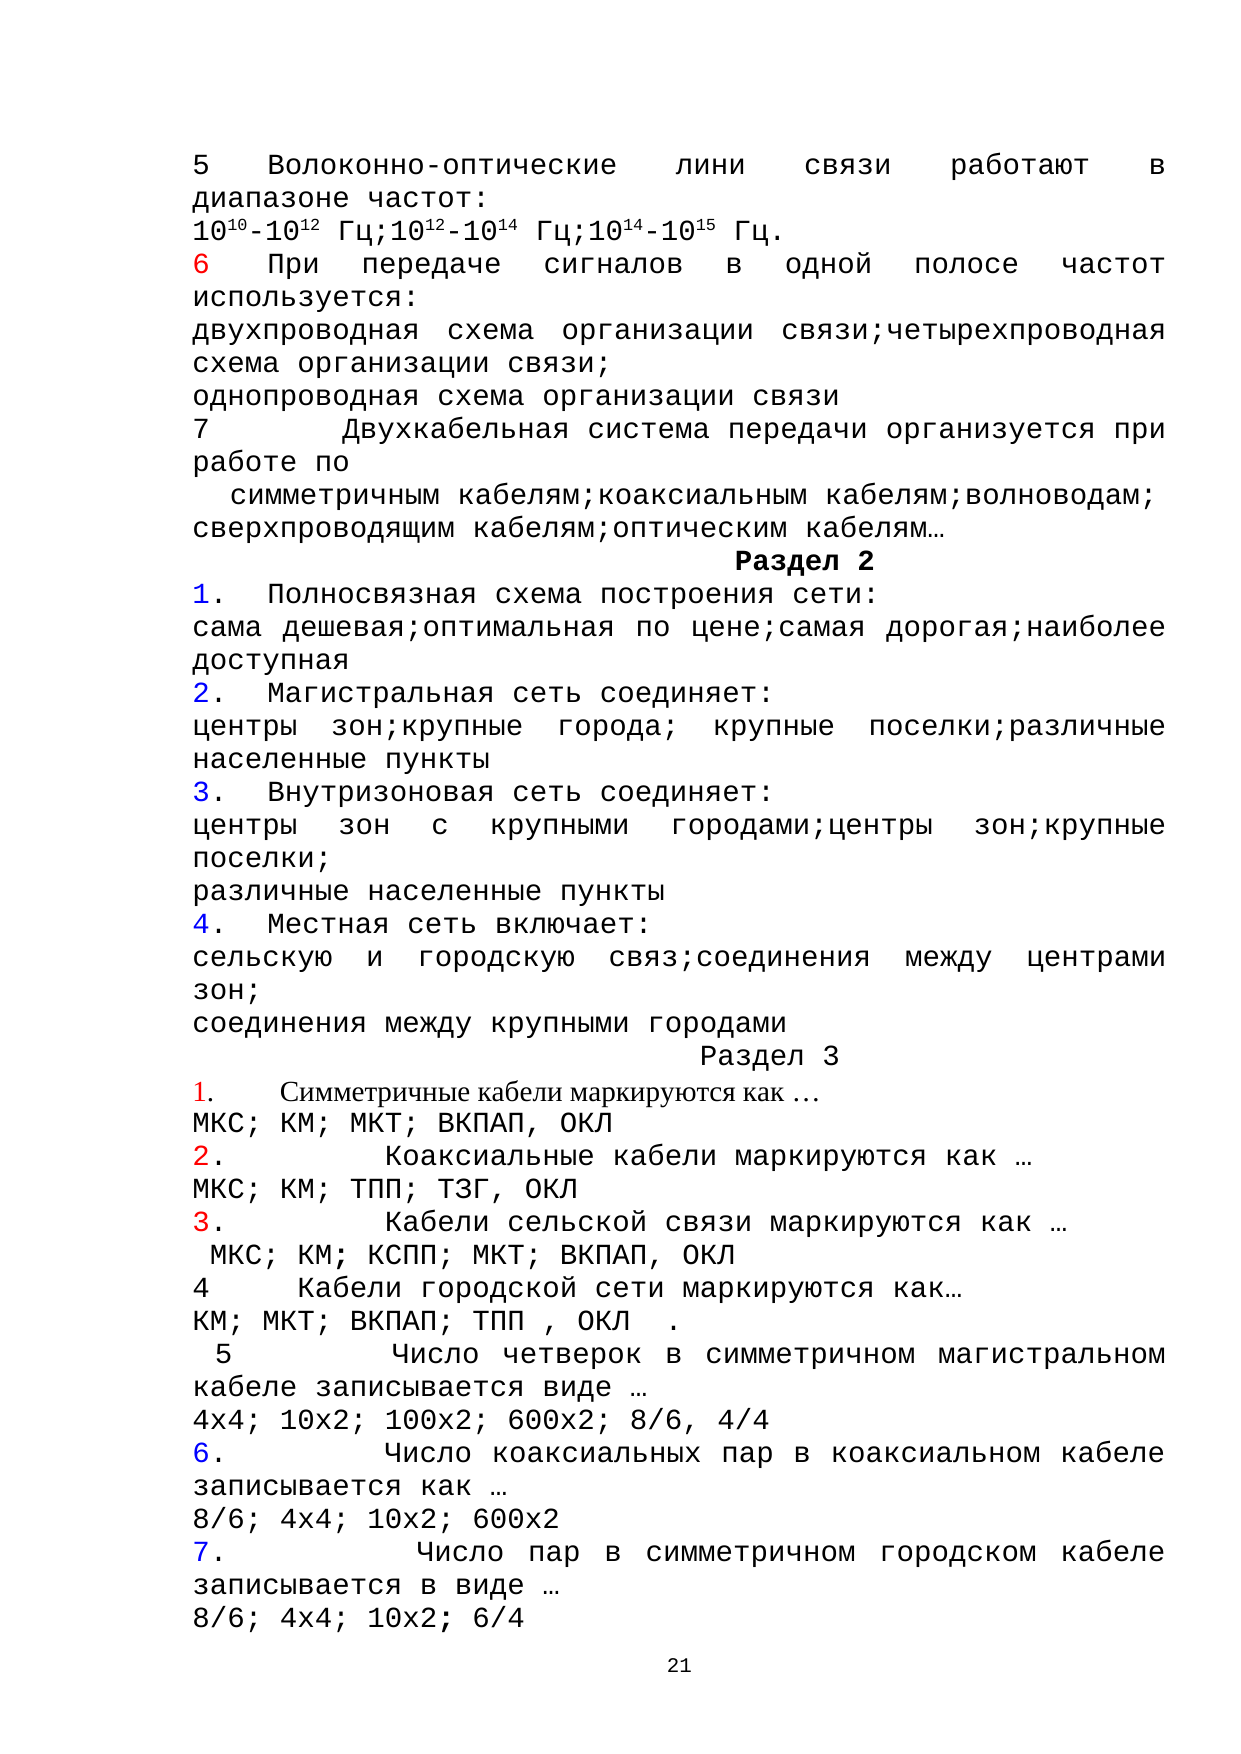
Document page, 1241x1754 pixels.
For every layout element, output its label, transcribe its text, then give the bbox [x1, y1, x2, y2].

text МКС; КМ; МКТ; ВКПАП, ОКЛ [192, 1108, 1166, 1141]
text сама дешевая;оптимальная по цене;самая дорогая;наиболее доступная [192, 612, 1166, 678]
text 1. Симметричные кабели маркируются как … [192, 1074, 1166, 1108]
text соединения между крупными городами [192, 1008, 1166, 1042]
text 4х4; 10х2; 100х2; 600х2; 8/6, 4/4 [192, 1405, 1166, 1438]
text МКС; КМ; ТПП; ТЗГ, ОКЛ [192, 1174, 1166, 1207]
text МКС; КМ; КСПП; МКТ; ВКПАП, ОКЛ [192, 1240, 1166, 1273]
text сверхпроводящим кабелям;оптическим кабелям… [192, 513, 1166, 546]
text 3. Внутризоновая сеть соединяет: [192, 777, 1166, 810]
text 4. Местная сеть включает: [192, 909, 1166, 942]
text 7 Двухкабельная система передачи организуется при работе по [192, 414, 1166, 480]
text 5 Волоконно-оптические лини связи работают в диапазоне частот: [192, 150, 1166, 216]
text сельскую и городскую связ;соединения между центрами зон; [192, 942, 1166, 1008]
text различные населенные пункты [192, 876, 1166, 909]
text однопроводная схема организации связи [192, 381, 1166, 414]
text 1010-1012 Гц;1012-1014 Гц;1014-1015 Гц. [192, 216, 1166, 249]
text КМ; МКТ; ВКПАП; ТПП , ОКЛ . [192, 1306, 1166, 1339]
text 3. Кабели сельской связи маркируются как … [192, 1207, 1166, 1240]
text 5 Число четверок в симметричном магистральном кабеле записывается виде … [192, 1339, 1166, 1405]
text центры зон;крупные города; крупные поселки;различные населенные пункты [192, 711, 1166, 777]
text 7. Число пар в симметричном городском кабеле записывается в виде … [192, 1537, 1166, 1603]
text 6 При передаче сигналов в одной полосе частот используется: [192, 249, 1166, 315]
text центры зон с крупными городами;центры зон;крупные поселки; [192, 810, 1166, 876]
text симметричным кабелям;коаксиальным кабелям;волноводам; [229, 480, 1166, 513]
text двухпроводная схема организации связи;четырехпроводная схема организации связи; [192, 315, 1166, 381]
text Раздел 2 [192, 546, 1166, 579]
text 2. Коаксиальные кабели маркируются как … [192, 1141, 1166, 1174]
text 6. Число коаксиальных пар в коаксиальном кабеле записывается как … [192, 1438, 1166, 1504]
text 8/6; 4х4; 10х2; 600х2 [192, 1504, 1166, 1537]
text 4 Кабели городской сети маркируются как… [192, 1273, 1166, 1306]
text 2. Магистральная сеть соединяет: [192, 678, 1166, 711]
text 1. Полносвязная схема построения сети: [192, 579, 1166, 612]
text 8/6; 4х4; 10х2; 6/4 [192, 1603, 1166, 1636]
text Раздел 3 [192, 1042, 1166, 1074]
